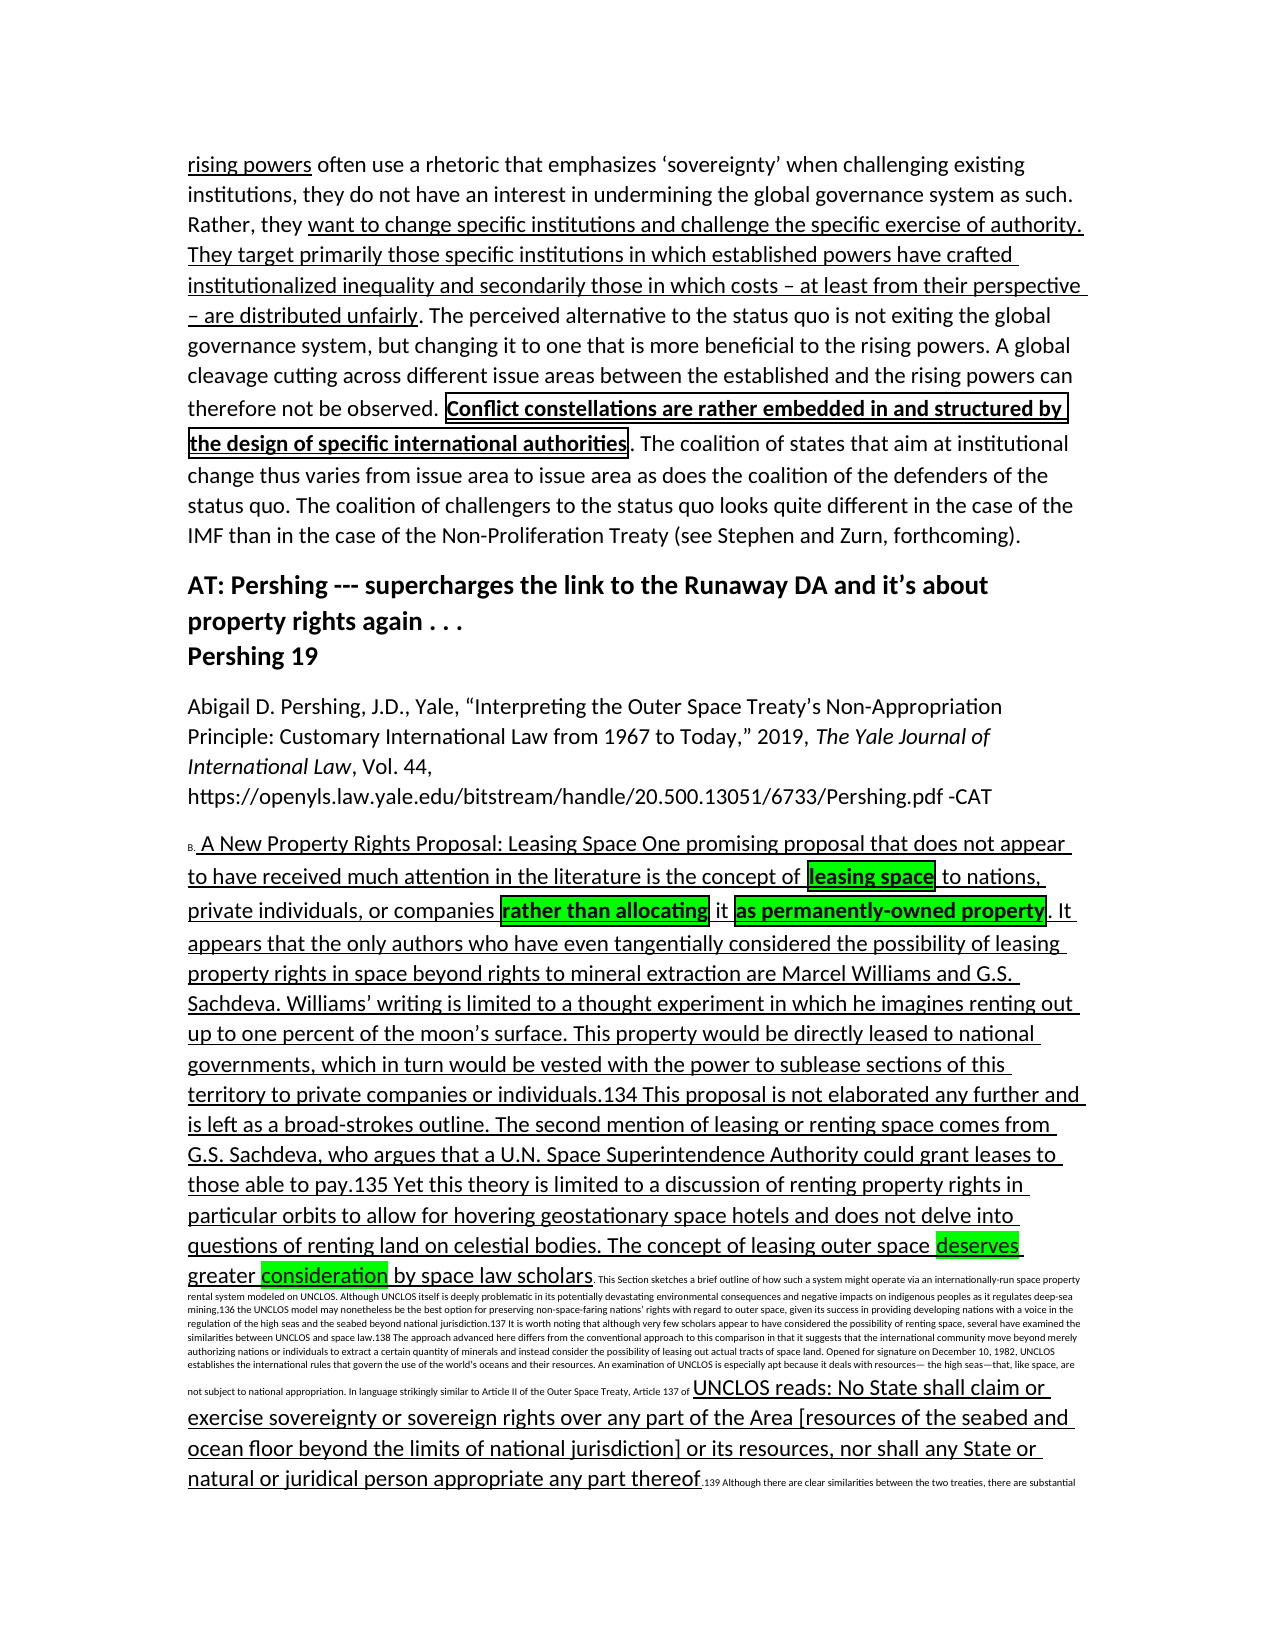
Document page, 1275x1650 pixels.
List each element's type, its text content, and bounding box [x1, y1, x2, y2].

subtitle AT: Pershing --- supercharges the link to the Runaway DA and it’s about property rights again . . . [187, 568, 1087, 637]
text Abigail D. Pershing, J.D., Yale, “Interpreting the Outer Space Treaty’s Non-Appropriation Principle: Customary International Law from 1967 to Today,” 2019, The Yale Journal of International Law, Vol. 44, https://openyls.law.yale.edu/bitstream/handle/20.500.13051/6733/Pershing.pdf -CAT [187, 692, 1087, 811]
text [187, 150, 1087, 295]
text Pershing 19 [187, 639, 1087, 673]
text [187, 829, 1087, 1492]
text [187, 296, 1087, 549]
